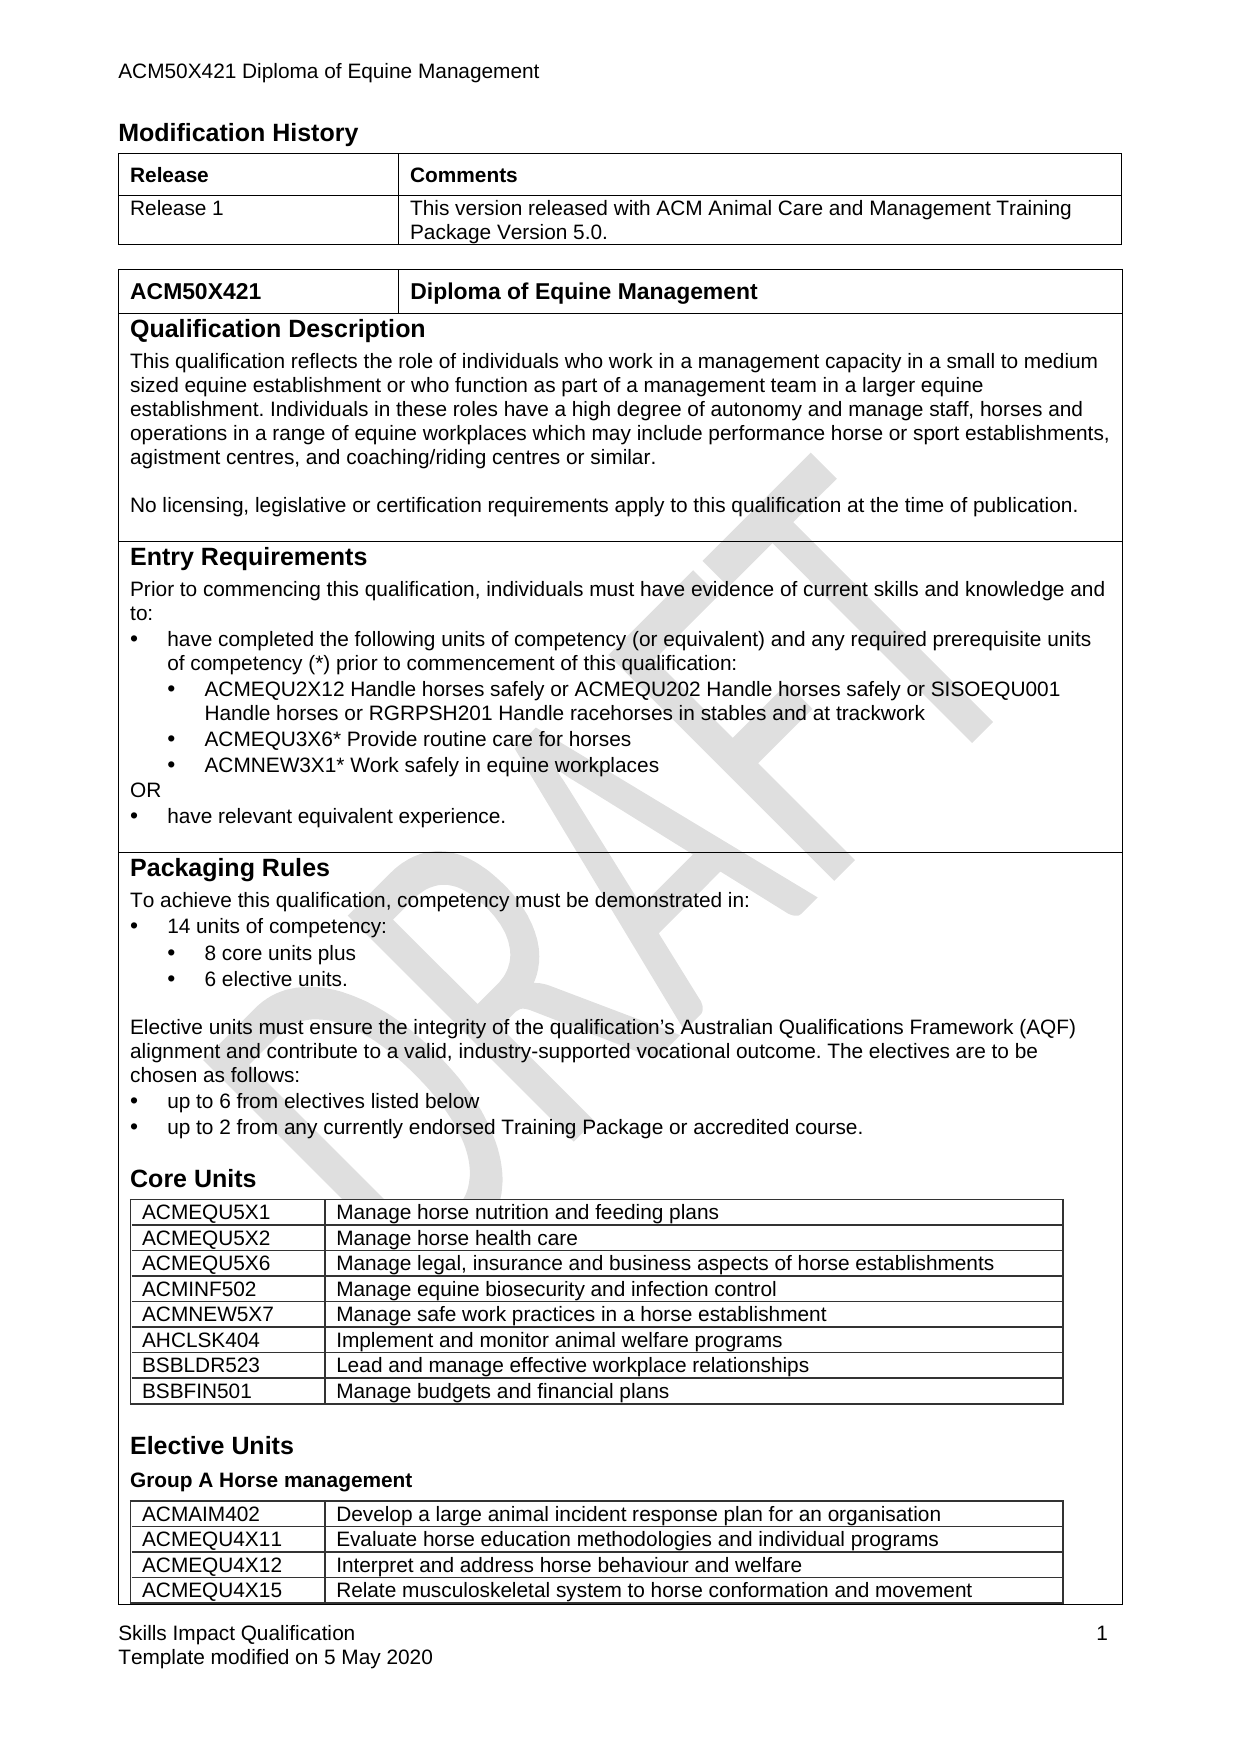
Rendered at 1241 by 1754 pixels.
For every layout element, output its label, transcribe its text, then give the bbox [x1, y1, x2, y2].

table_cell Qualification Description This qualification reflects the role of individuals who work in a management capacity in a small to medium sized equine establishment or who function as part of a management team in a larger equine establishment. Individuals in these roles have a high degree of autonomy and manage staff, horses and operations in a range of equine workplaces which may include performance horse or sport establishments, agistment centres, and coaching/riding centres or similar. No licensing, legislative or certification requirements apply to this qualification at the time of publication. [119, 314, 1122, 541]
table_header Diploma of Equine Management [399, 270, 1122, 313]
table_header ACM50X421 [119, 270, 398, 313]
table_header Release [119, 154, 398, 195]
table_cell Entry Requirements Prior to commencing this qualification, individuals must have evidence of current skills and knowledge and to: have completed the following units of competency (or equivalent) and any required prerequisite units of competency (*) prior to commencement of this qualification: ACMEQU2X12 Handle horses safely or ACMEQU202 Handle horses safely or SISOEQU001 Handle horses or RGRPSH201 Handle racehorses in stables and at trackwork ACMEQU3X6* Provide routine care for horses ACMNEW3X1* Work safely in equine workplaces OR have relevant equivalent experience. [119, 542, 1122, 852]
table_cell Release 1 [119, 196, 398, 244]
subtitle Modification History [118, 118, 1122, 147]
table_header Comments [399, 154, 1121, 195]
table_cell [119, 853, 1122, 1604]
table_cell This version released with ACM Animal Care and Management Training Package Version 5.0. [399, 196, 1121, 244]
